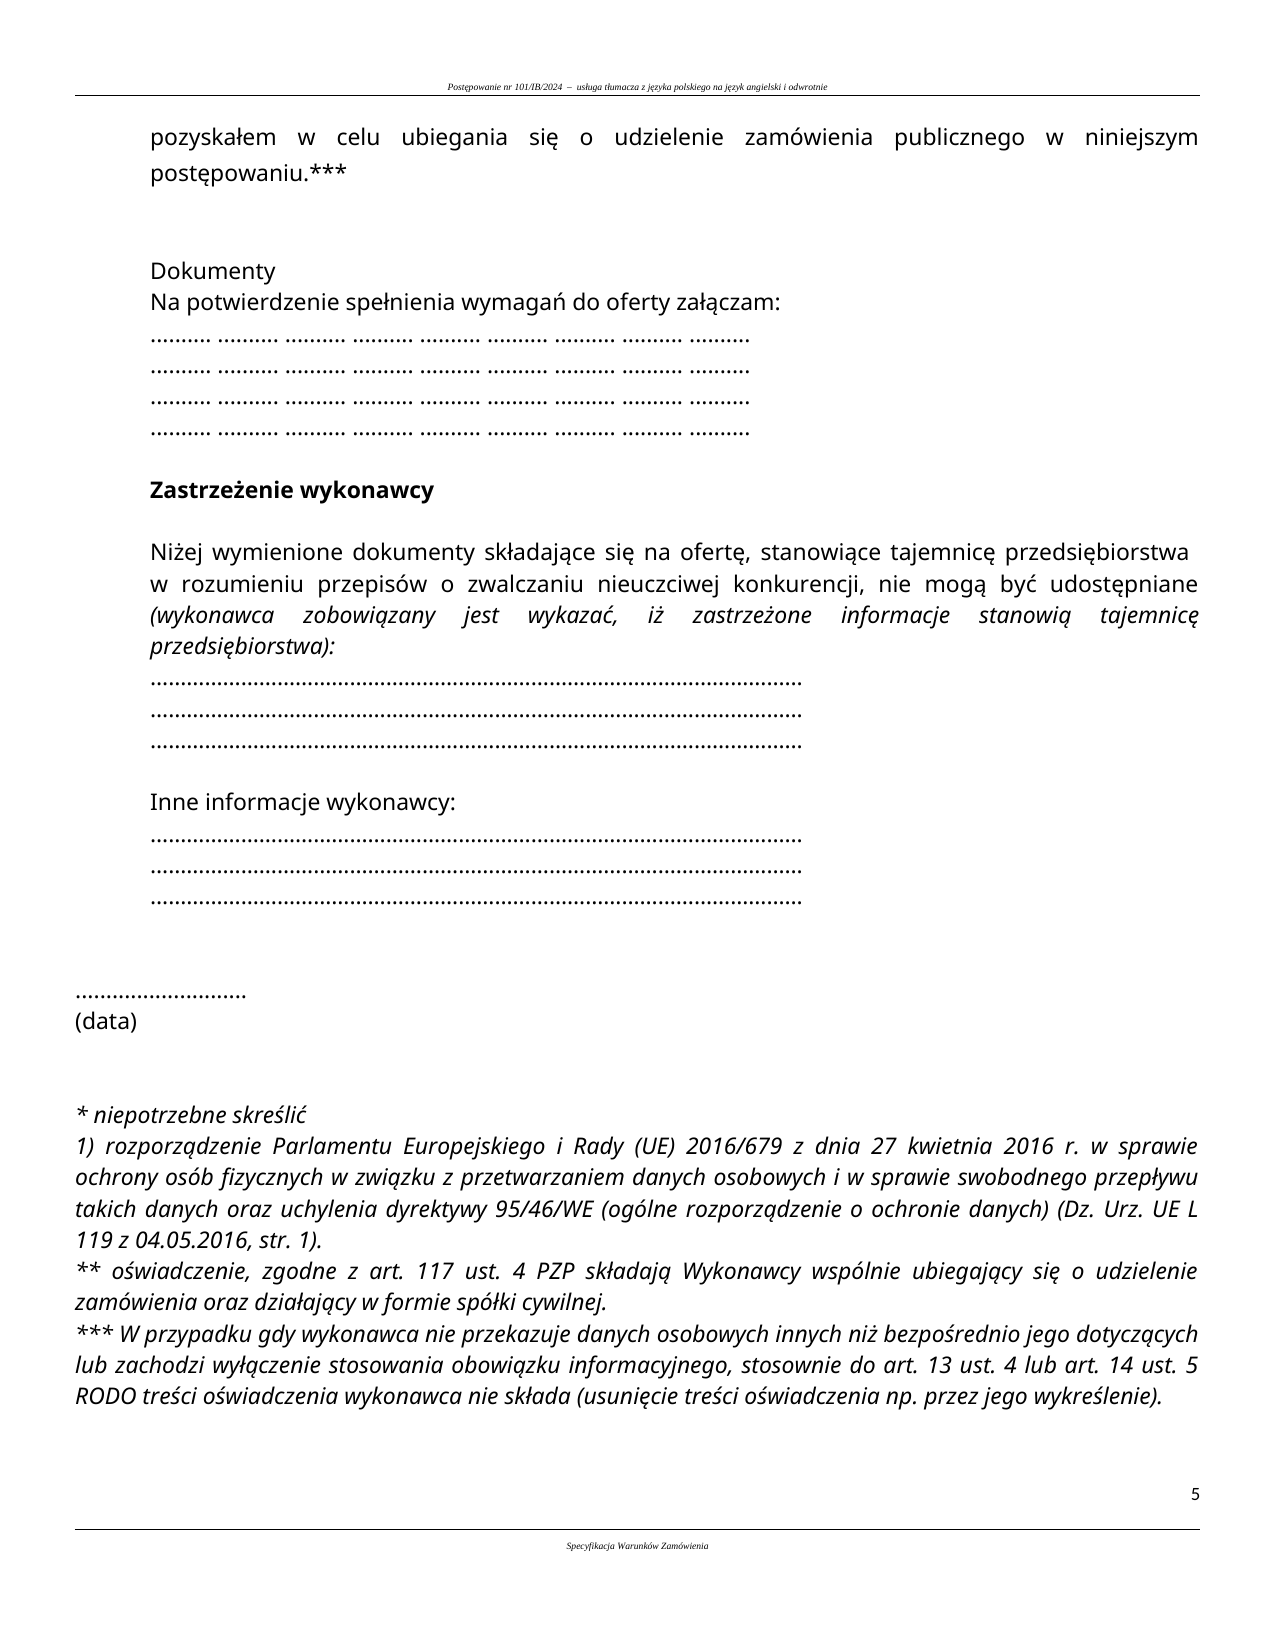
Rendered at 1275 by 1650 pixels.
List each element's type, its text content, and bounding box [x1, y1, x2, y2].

text .......... .......... .......... .......... .......... .......... .......... .......... .......... [150, 349, 1200, 380]
text ……………………………………………………………………………………………… [150, 818, 1200, 849]
text Zastrzeżenie wykonawcy [150, 474, 1200, 505]
text Dokumenty [150, 255, 1200, 286]
text .......... .......... .......... .......... .......... .......... .......... .......... .......... [150, 380, 1200, 411]
text ……………………………………………………………………………………………… [150, 693, 1200, 724]
text ……………………………………………………………………………………………… [150, 661, 1200, 693]
text ……………………………………………………………………………………………… [150, 849, 1200, 880]
text ……………………………………………………………………………………………… [150, 724, 1200, 755]
text .......... .......... .......... .......... .......... .......... .......... .......... .......... [150, 411, 1200, 443]
text Na potwierdzenie spełnienia wymagań do oferty załączam: [150, 286, 1200, 318]
text * niepotrzebne skreślić [75, 1099, 1200, 1130]
text 1) rozporządzenie Parlamentu Europejskiego i Rady (UE) 2016/679 z dnia 27 kwietnia 2016 r. w sprawie ochrony osób fizycznych w związku z przetwarzaniem danych osobowych i w sprawie swobodnego przepływu takich danych oraz uchylenia dyrektywy 95/46/WE (ogólne rozporządzenie o ochronie danych) (Dz. Urz. UE L 119 z 04.05.2016, str. 1). [75, 1130, 1200, 1255]
text *** W przypadku gdy wykonawca nie przekazuje danych osobowych innych niż bezpośrednio jego dotyczących lub zachodzi wyłączenie stosowania obowiązku informacyjnego, stosownie do art. 13 ust. 4 lub art. 14 ust. 5 RODO treści oświadczenia wykonawca nie składa (usunięcie treści oświadczenia np. przez jego wykreślenie). [75, 1318, 1200, 1411]
text ............................ [75, 974, 1200, 1005]
text Inne informacje wykonawcy: [150, 786, 1200, 818]
text ……………………………………………………………………………………………… [150, 880, 1200, 911]
text .......... .......... .......... .......... .......... .......... .......... .......... .......... [150, 318, 1200, 349]
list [112, 121, 1200, 188]
text ** oświadczenie, zgodne z art. 117 ust. 4 PZP składają Wykonawcy wspólnie ubiegający się o udzielenie zamówienia oraz działający w formie spółki cywilnej. [75, 1255, 1200, 1318]
text (data) [75, 1005, 1200, 1036]
text Niżej wymienione dokumenty składające się na ofertę, stanowiące tajemnicę przedsiębiorstwa w rozumieniu przepisów o zwalczaniu nieuczciwej konkurencji, nie mogą być udostępniane (wykonawca zobowiązany jest wykazać, iż zastrzeżone informacje stanowią tajemnicę przedsiębiorstwa): [150, 536, 1200, 661]
